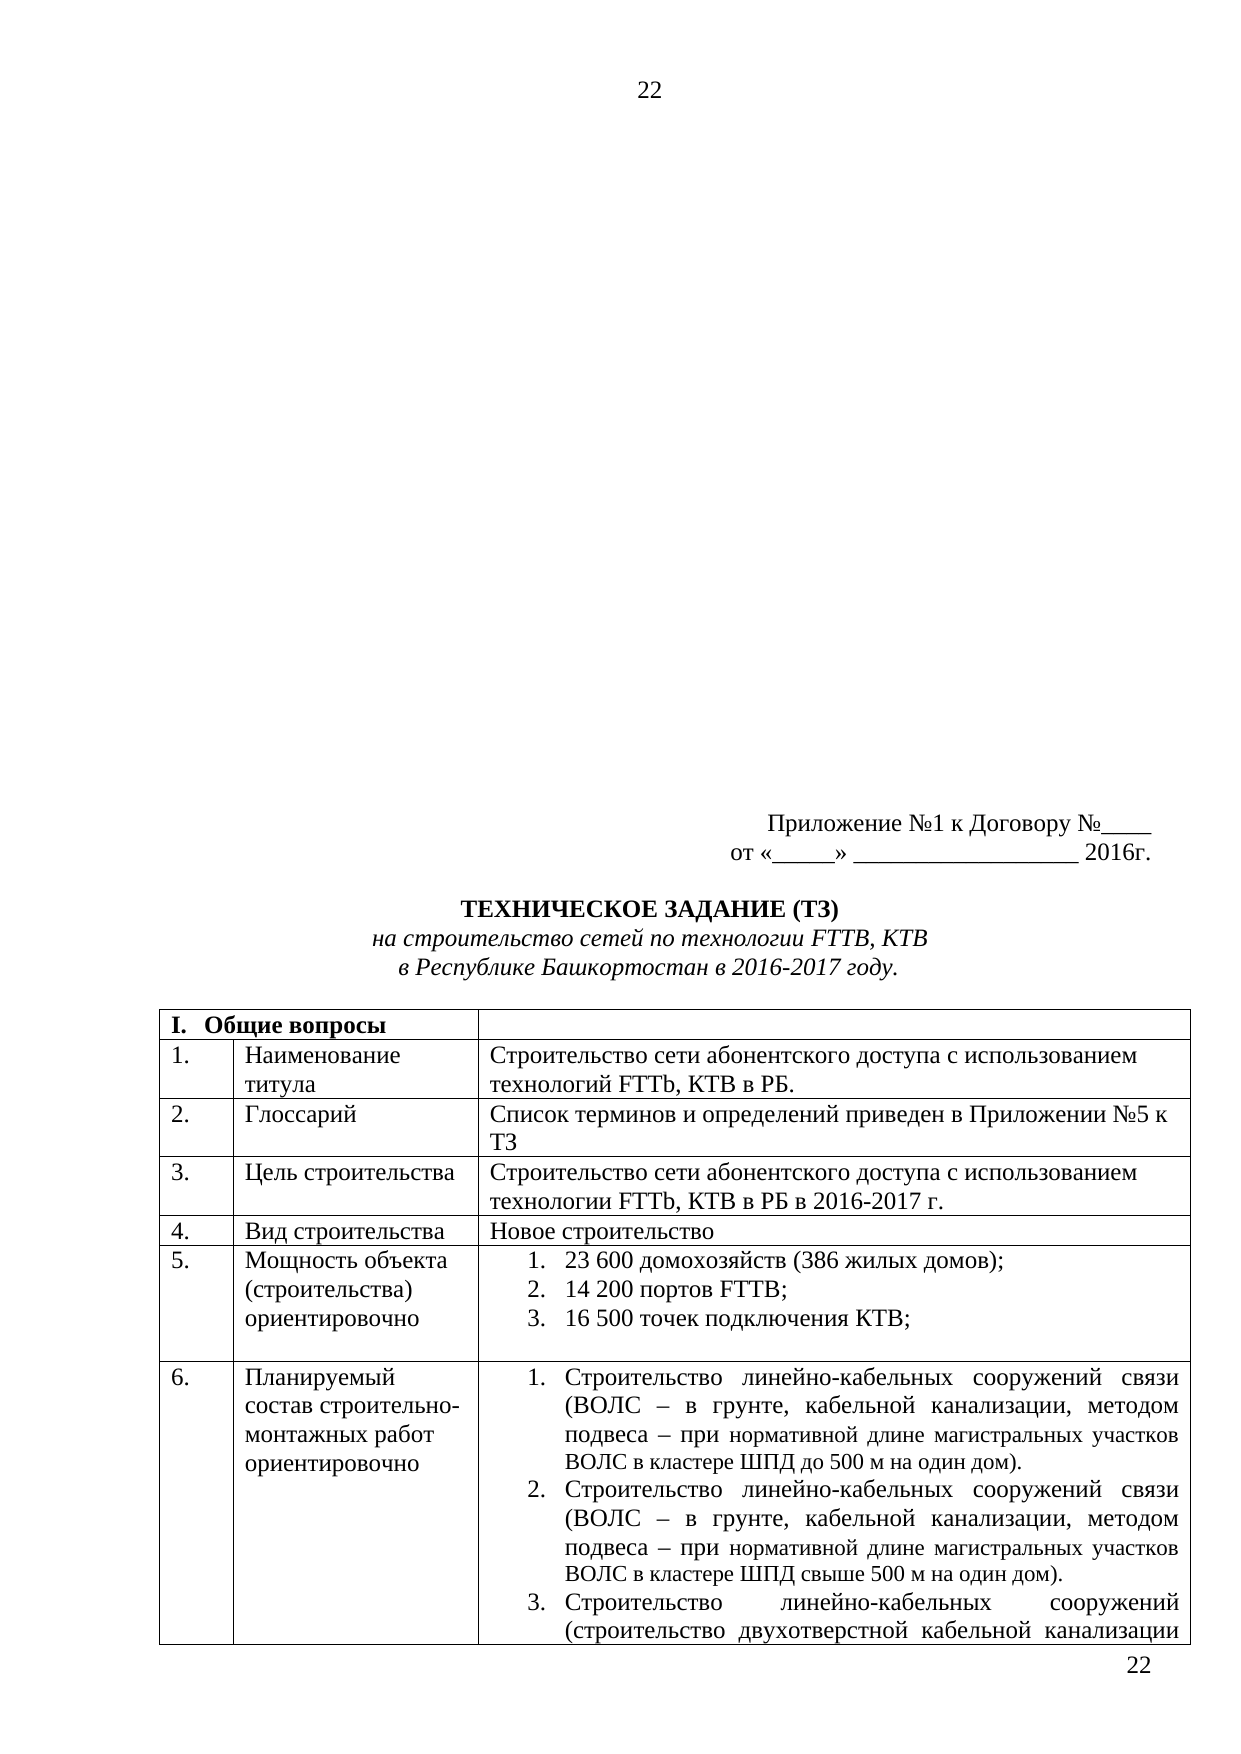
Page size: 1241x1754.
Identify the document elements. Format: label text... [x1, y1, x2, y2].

table_cell 1. [160, 1040, 233, 1098]
table_cell Вид строительства [234, 1216, 478, 1244]
text от «_____» __________________ 2016г. [148, 837, 1151, 866]
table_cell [479, 1362, 1190, 1644]
table_cell Список терминов и определений приведен в Приложении №5 к ТЗ [479, 1099, 1190, 1156]
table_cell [234, 1362, 478, 1644]
table_cell Глоссарий [234, 1099, 478, 1156]
table_cell Строительство сети абонентского доступа с использованием технологий FTTb, КТВ в РБ. [479, 1040, 1190, 1098]
table_cell 3. [160, 1157, 233, 1215]
table_cell Строительство сети абонентского доступа с использованием технологии FTTb, КТВ в РБ в 2016-2017 г. [479, 1157, 1190, 1215]
list на строительство сетей по технологии FTTB, КТВ [148, 923, 1152, 952]
table_header Общие вопросы [160, 1010, 478, 1039]
table_cell 5. [160, 1246, 233, 1361]
table_cell 2. [160, 1099, 233, 1156]
table_cell Цель строительства [234, 1157, 478, 1215]
list в Республике Башкортостан в 2016-2017 году. [148, 952, 1152, 981]
table_cell 4. [160, 1216, 233, 1244]
table_cell Наименование титула [234, 1040, 478, 1098]
table_cell Новое строительство [479, 1216, 1190, 1244]
text Приложение №1 к Договору №____ [148, 808, 1151, 837]
table_cell 23 600 домохозяйств (386 жилых домов); 14 200 портов FTTB; 16 500 точек подключения КТВ; [479, 1246, 1190, 1361]
table_cell Мощность объекта (строительства) ориентировочно [234, 1246, 478, 1361]
list ТЕХНИЧЕСКОЕ ЗАДАНИЕ (ТЗ) [148, 894, 1152, 923]
table_header [479, 1010, 1190, 1039]
table_cell 6. [160, 1362, 233, 1644]
